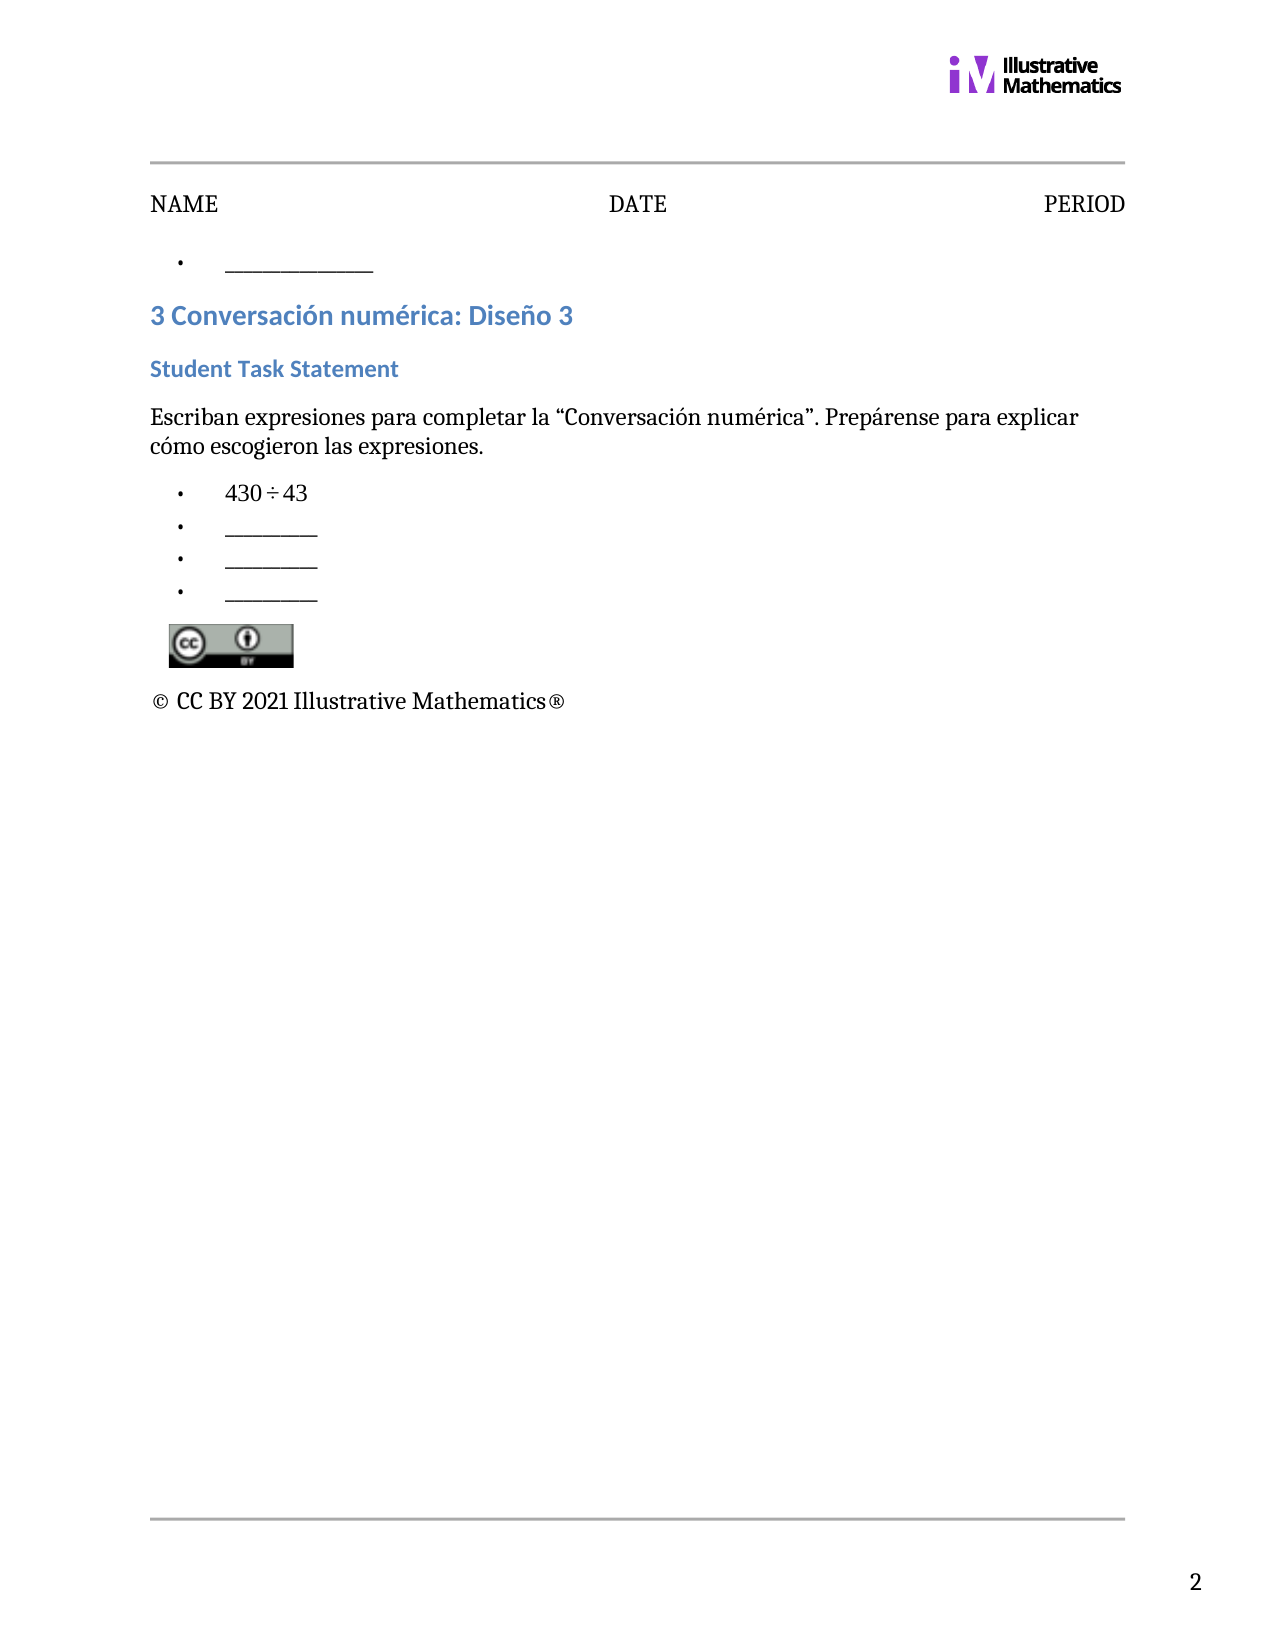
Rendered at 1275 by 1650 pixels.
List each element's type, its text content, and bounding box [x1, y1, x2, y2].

list __________ [175, 512, 1125, 540]
list __________ [175, 577, 1125, 605]
picture [949, 55, 1121, 93]
text Escriban expresiones para completar la “Conversación numérica”. Prepárense para explicar cómo escogieron las expresiones. [150, 403, 1125, 460]
subtitle Student Task Statement [150, 353, 1125, 384]
list ________________ [175, 247, 1125, 276]
picture [168, 624, 294, 668]
subtitle 3 Conversación numérica: Diseño 3 [150, 297, 1125, 333]
list __________ [175, 544, 1125, 573]
text © CC BY 2021 Illustrative Mathematics® [150, 687, 1125, 715]
